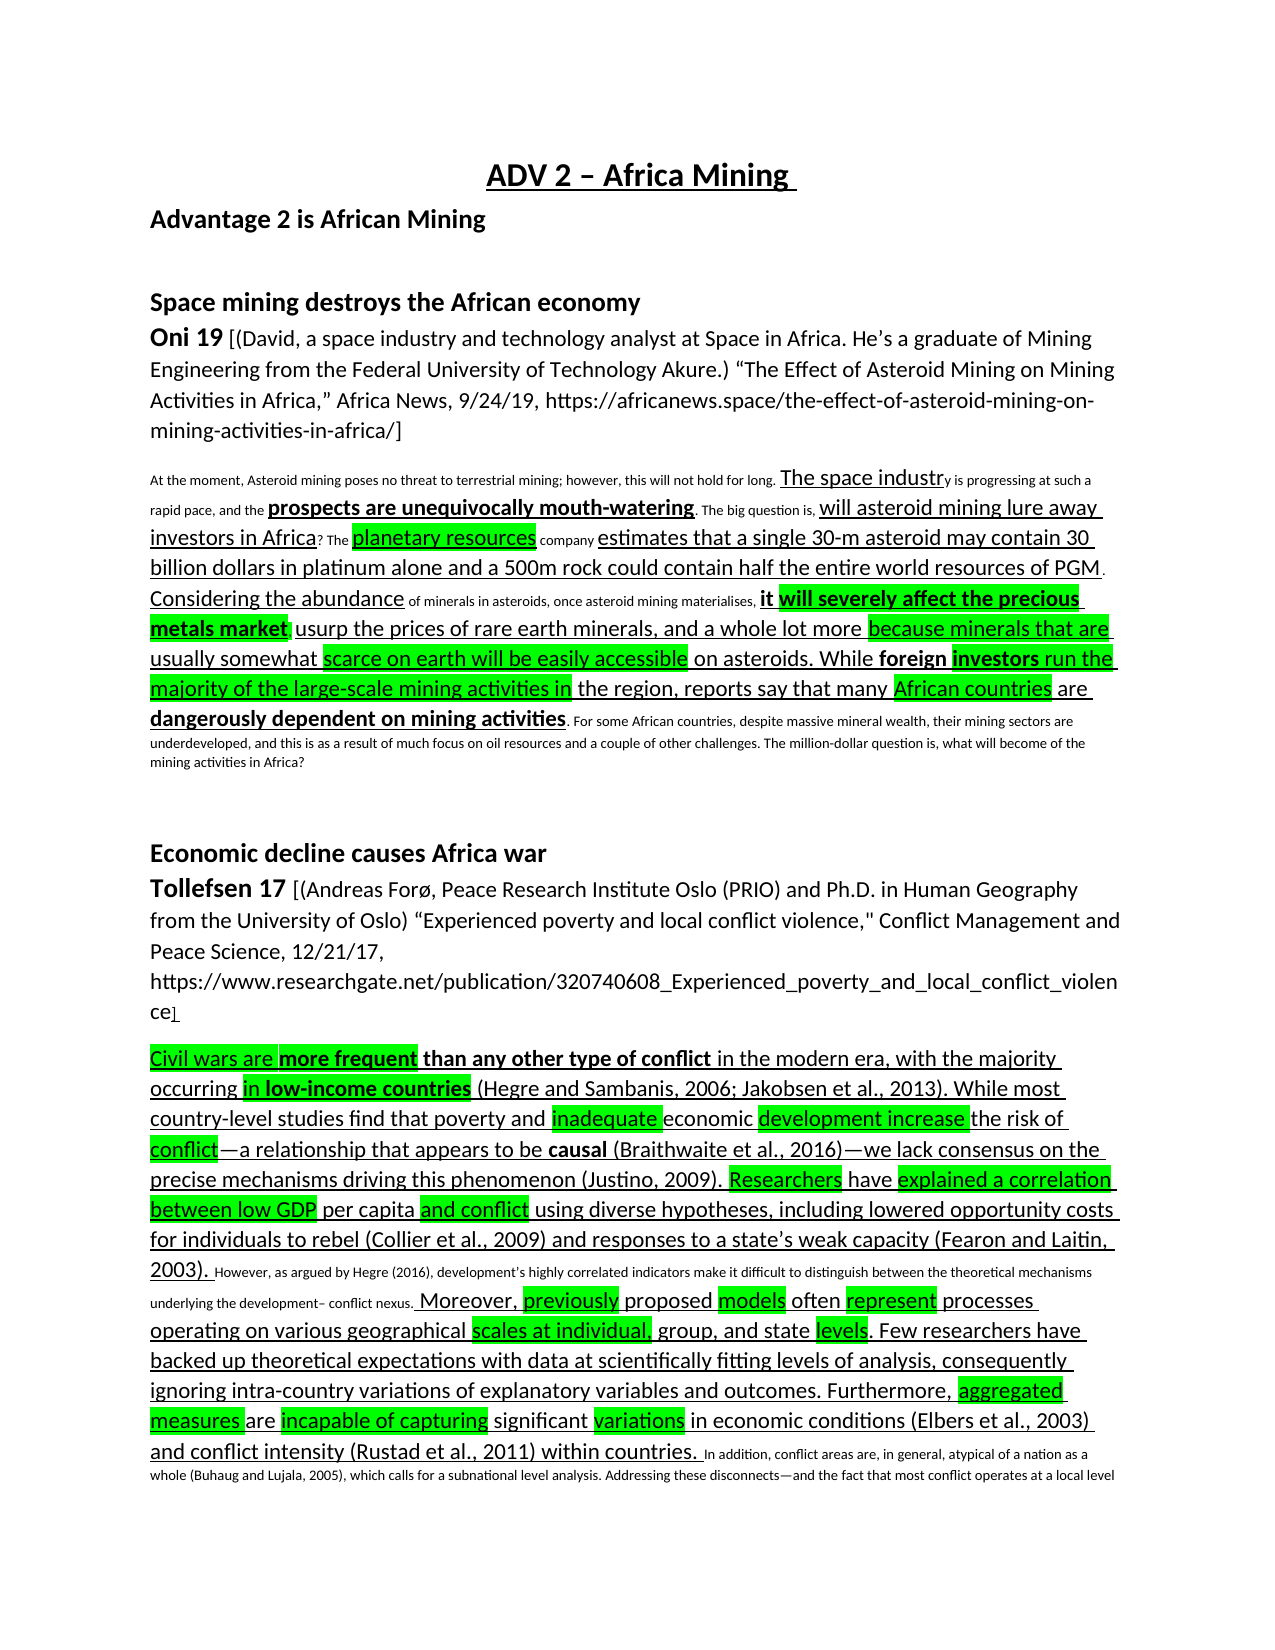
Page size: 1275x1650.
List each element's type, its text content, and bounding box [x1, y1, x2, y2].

text At the moment, Asteroid mining poses no threat to terrestrial mining; however, this will not hold for long. The space industry is progressing at such a rapid pace, and the prospects are unequivocally mouth-watering. The big question is, will asteroid mining lure away investors in Africa? The planetary resources company estimates that a single 30-m asteroid may contain 30 billion dollars in platinum alone and a 500m rock could contain half the entire world resources of PGM. Considering the abundance of minerals in asteroids, once asteroid mining materialises, it will severely affect the precious metals market, usurp the prices of rare earth minerals, and a whole lot more because minerals that are usually somewhat scarce on earth will be easily accessible on asteroids. While foreign investors run the majority of the large-scale mining activities in the region, reports say that many African countries are dangerously dependent on mining activities. For some African countries, despite massive mineral wealth, their mining sectors are underdeveloped, and this is as a result of much focus on oil resources and a couple of other challenges. The million-dollar question is, what will become of the mining activities in Africa? [150, 463, 1125, 771]
text Oni 19 [(David, a space industry and technology analyst at Space in Africa. He’s a graduate of Mining Engineering from the Federal University of Technology Akure.) “The Effect of Asteroid Mining on Mining Activities in Africa,” Africa News, 9/24/19, https://africanews.space/the-effect-of-asteroid-mining-on-mining-activities-in-africa/] [150, 320, 1125, 444]
text Tollefsen 17 [(Andreas Forø, Peace Research Institute Oslo (PRIO) and Ph.D. in Human Geography from the University of Oslo) “Experienced poverty and local conflict violence," Conflict Management and Peace Science, 12/21/17, https://www.researchgate.net/publication/320740608_Experienced_poverty_and_local_conflict_violence] [150, 871, 1125, 1025]
subtitle ADV 2 – Africa Mining [150, 154, 1125, 195]
subtitle Advantage 2 is African Mining [150, 202, 1125, 235]
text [150, 1044, 1125, 1484]
subtitle Space mining destroys the African economy [150, 285, 1125, 318]
subtitle Economic decline causes Africa war [150, 836, 1125, 869]
